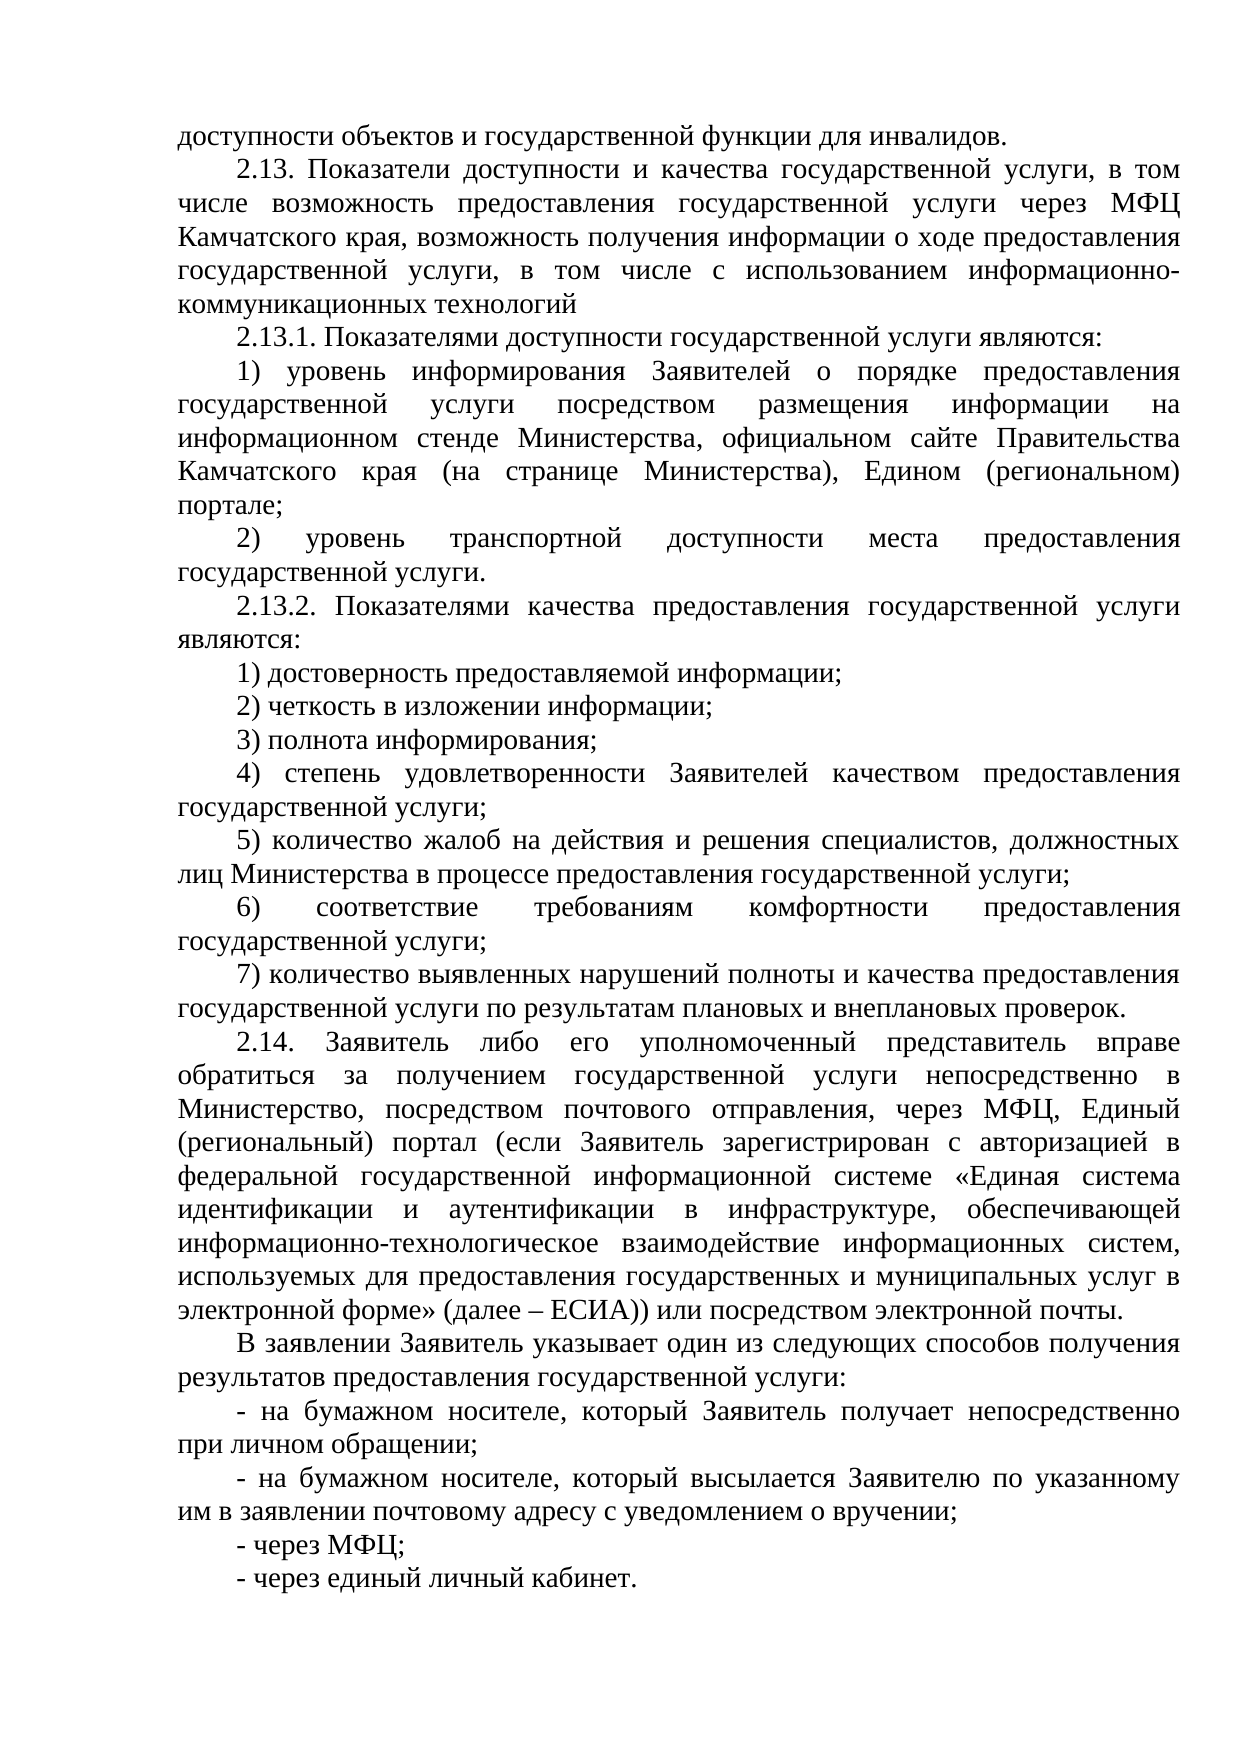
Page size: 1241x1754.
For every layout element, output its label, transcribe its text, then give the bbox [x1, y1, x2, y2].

text 2.13.1. Показателями доступности государственной услуги являются: [177, 319, 1181, 353]
text 1) достоверность предоставляемой информации; [177, 655, 1181, 688]
text 2.13. Показатели доступности и качества государственной услуги, в том числе возможность предоставления государственной услуги через МФЦ Камчатского края, возможность получения информации о ходе предоставления государственной услуги, в том числе с использованием информационно-коммуникационных технологий [177, 152, 1181, 319]
text 7) количество выявленных нарушений полноты и качества предоставления государственной услуги по результатам плановых и внеплановых проверок. [177, 957, 1181, 1024]
text 5) количество жалоб на действия и решения специалистов, должностных лиц Министерства в процессе предоставления государственной услуги; [177, 822, 1181, 889]
text 2) четкость в изложении информации; [177, 688, 1181, 722]
text - через МФЦ; [177, 1527, 1181, 1560]
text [177, 118, 1181, 152]
text 6) соответствие требованиям комфортности предоставления государственной услуги; [177, 889, 1181, 957]
text - через единый личный кабинет. [177, 1560, 1181, 1594]
text 2) уровень транспортной доступности места предоставления государственной услуги. [177, 521, 1181, 588]
text 2.13.2. Показателями качества предоставления государственной услуги являются: [177, 588, 1181, 655]
text 4) степень удовлетворенности Заявителей качеством предоставления государственной услуги; [177, 755, 1181, 822]
text 3) полнота информирования; [177, 722, 1181, 755]
text 2.14. Заявитель либо его уполномоченный представитель вправе обратиться за получением государственной услуги непосредственно в Министерство, посредством почтового отправления, через МФЦ, Единый (региональный) портал (если Заявитель зарегистрирован с авторизацией в федеральной государственной информационной системе «Единая система идентификации и аутентификации в инфраструктуре, обеспечивающей информационно-технологическое взаимодействие информационных систем, используемых для предоставления государственных и муниципальных услуг в электронной форме» (далее – ЕСИА)) или посредством электронной почты. [177, 1024, 1181, 1326]
text В заявлении Заявитель указывает один из следующих способов получения результатов предоставления государственной услуги: [177, 1326, 1181, 1393]
text - на бумажном носителе, который высылается Заявителю по указанному им в заявлении почтовому адресу с уведомлением о вручении; [177, 1460, 1181, 1527]
text - на бумажном носителе, который Заявитель получает непосредственно при личном обращении; [177, 1393, 1181, 1460]
text 1) уровень информирования Заявителей о порядке предоставления государственной услуги посредством размещения информации на информационном стенде Министерства, официальном сайте Правительства Камчатского края (на странице Министерства), Едином (региональном) портале; [177, 353, 1181, 521]
